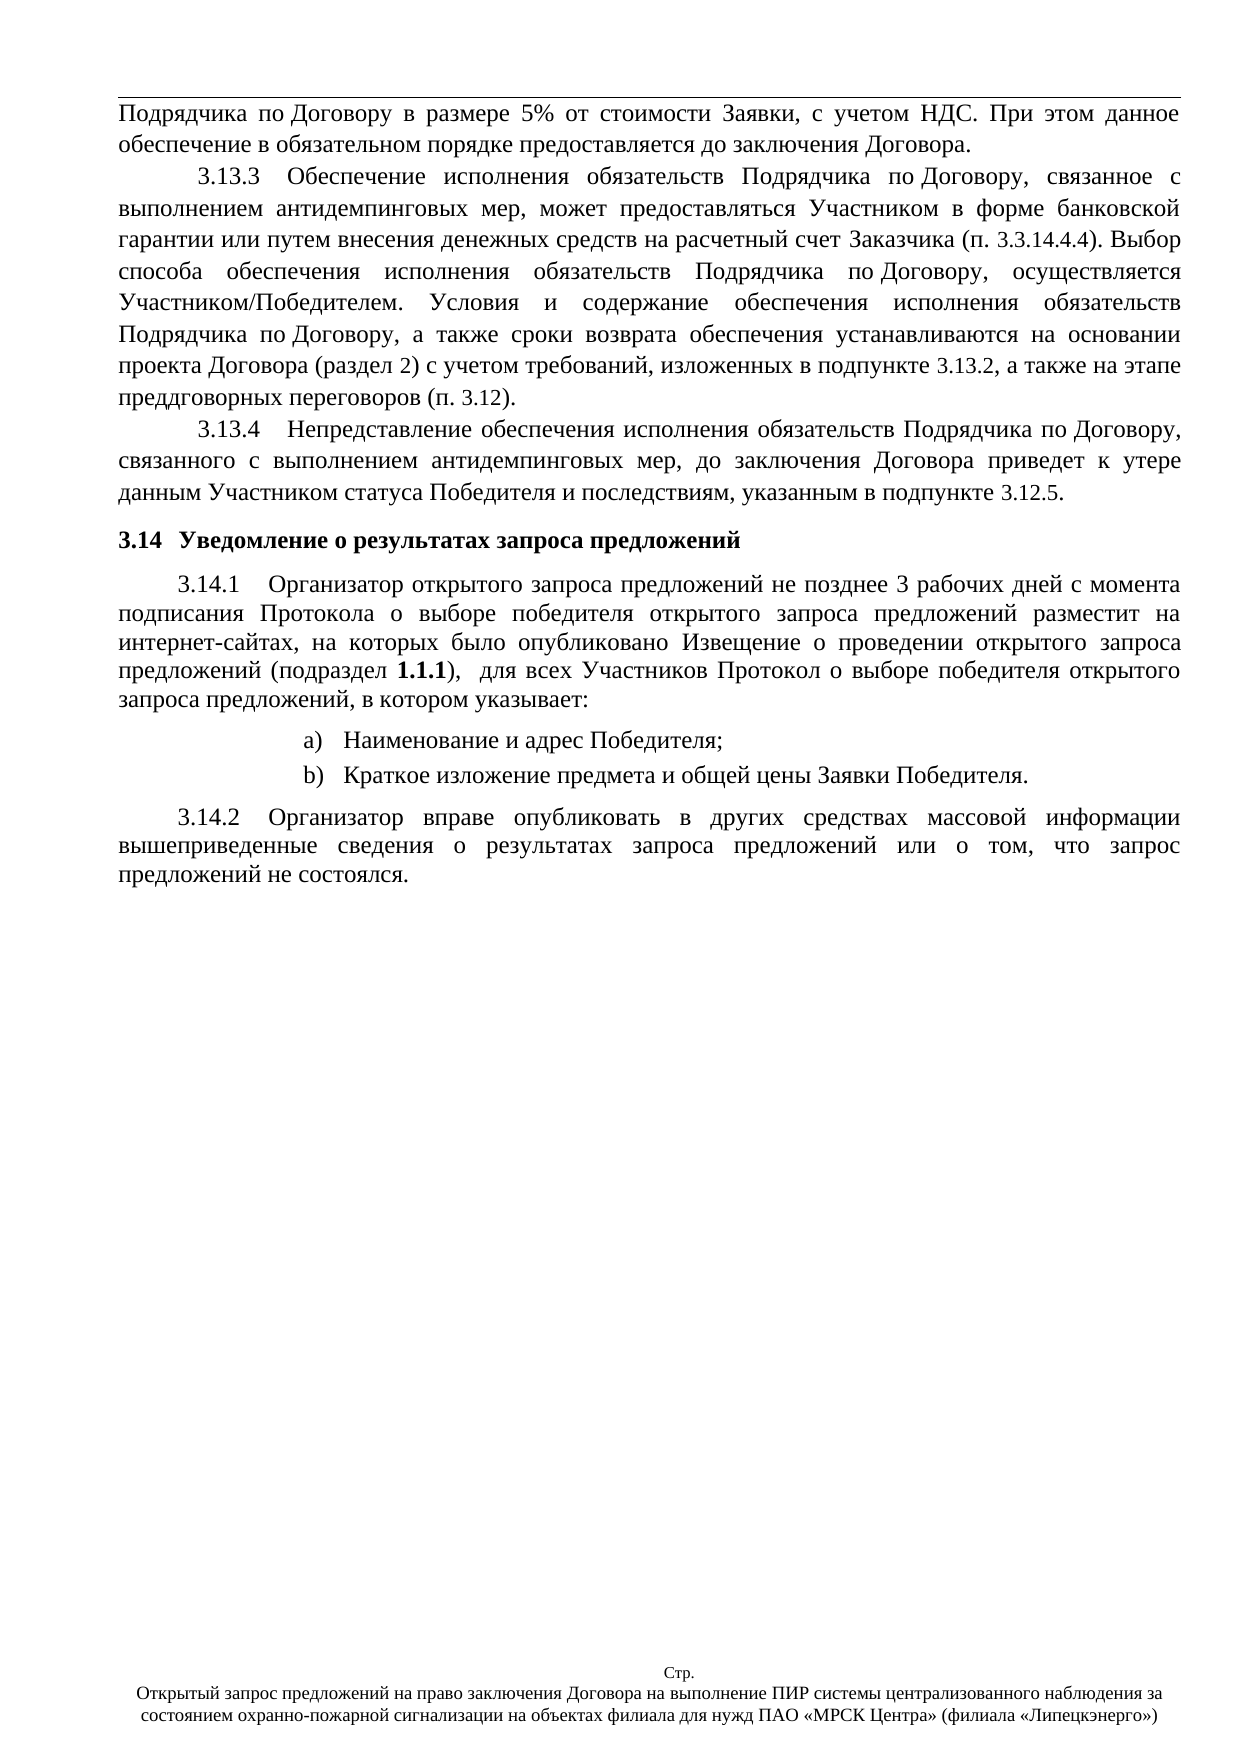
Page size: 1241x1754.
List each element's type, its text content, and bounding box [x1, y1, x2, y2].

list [118, 98, 1181, 158]
subtitle Организатор вправе опубликовать в других средствах массовой информации вышеприведенные сведения о результатах запроса предложений или о том, что запрос предложений не состоялся. [118, 802, 1181, 888]
subtitle Организатор открытого запроса предложений не позднее 3 рабочих дней с момента подписания Протокола о выборе победителя открытого запроса предложений разместит на интернет-сайтах, на которых было опубликовано Извещение о проведении открытого запроса предложений (подраздел 1.1.1), для всех Участников Протокол о выборе победителя открытого запроса предложений, в котором указывает: [118, 569, 1181, 713]
list Наименование и адрес Победителя; [236, 725, 1196, 754]
list Непредставление обеспечения исполнения обязательств Подрядчика по Договору, связанного с выполнением антидемпинговых мер, до заключения Договора приведет к утере данным Участником статуса Победителя и последствиям, указанным в подпункте 3.12.5. [118, 414, 1181, 506]
list Обеспечение исполнения обязательств Подрядчика по Договору, связанное с выполнением антидемпинговых мер, может предоставляться Участником в форме банковской гарантии или путем внесения денежных средств на расчетный счет Заказчика (п. 3.3.14.4.4). Выбор способа обеспечения исполнения обязательств Подрядчика по Договору, осуществляется Участником/Победителем. Условия и содержание обеспечения исполнения обязательств Подрядчика по Договору, а также сроки возврата обеспечения устанавливаются на основании проекта Договора (раздел 2) с учетом требований, изложенных в подпункте 3.13.2, а также на этапе преддговорных переговоров (п. 3.12). [118, 161, 1181, 411]
list Краткое изложение предмета и общей цены Заявки Победителя. [236, 760, 1196, 789]
subtitle Уведомление о результатах запроса предложений [118, 525, 1181, 554]
